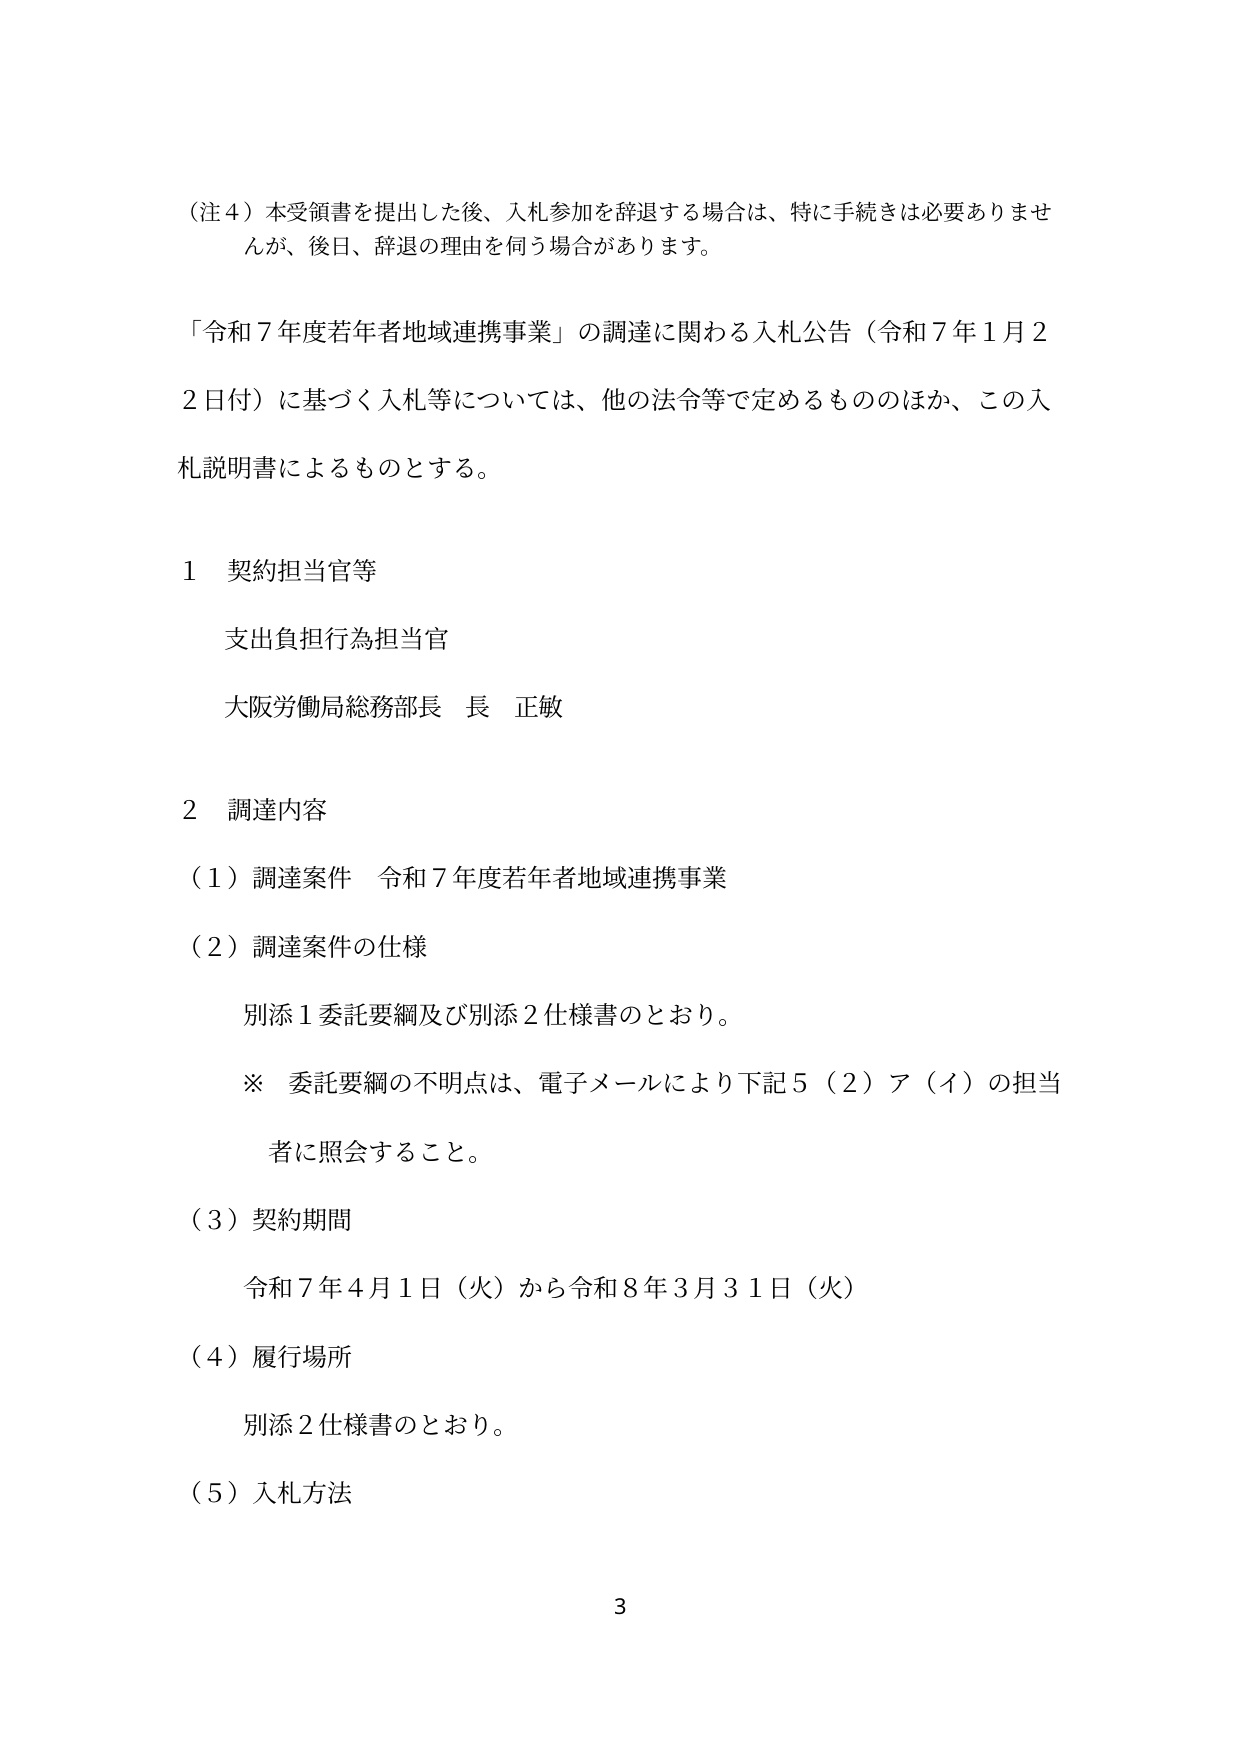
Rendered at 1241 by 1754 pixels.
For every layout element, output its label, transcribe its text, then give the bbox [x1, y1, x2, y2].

text ※ 委託要綱の不明点は、電子メールにより下記５（２）ア（イ）の担当者に照会すること。 [243, 1048, 1063, 1184]
text １ 契約担当官等 [177, 535, 1063, 604]
text （４）履行場所 [177, 1321, 1063, 1389]
text 別添１委託要綱及び別添２仕様書のとおり。 [243, 979, 1063, 1048]
text （５）入札方法 [177, 1458, 1063, 1526]
text 令和７年４月１日（火）から令和８年３月３１日（火） [243, 1253, 1063, 1321]
text ２ 調達内容 [177, 774, 1063, 843]
text 支出負担行為担当官 [199, 604, 1063, 672]
text （２）調達案件の仕様 [177, 911, 1063, 979]
text 「令和７年度若年者地域連携事業」の調達に関わる入札公告（令和７年１月２２日付）に基づく入札等については、他の法令等で定めるもののほか、この入札説明書によるものとする。 [177, 296, 1063, 501]
text （注４）本受領書を提出した後、入札参加を辞退する場合は、特に手続きは必要ありませんが、後日、辞退の理由を伺う場合があります。 [177, 194, 1063, 262]
text 大阪労働局総務部長 長 正敏 [177, 672, 1063, 740]
text （１）調達案件 令和７年度若年者地域連携事業 [177, 843, 1063, 911]
text （３）契約期間 [177, 1184, 1063, 1253]
text 別添２仕様書のとおり。 [243, 1389, 1063, 1458]
